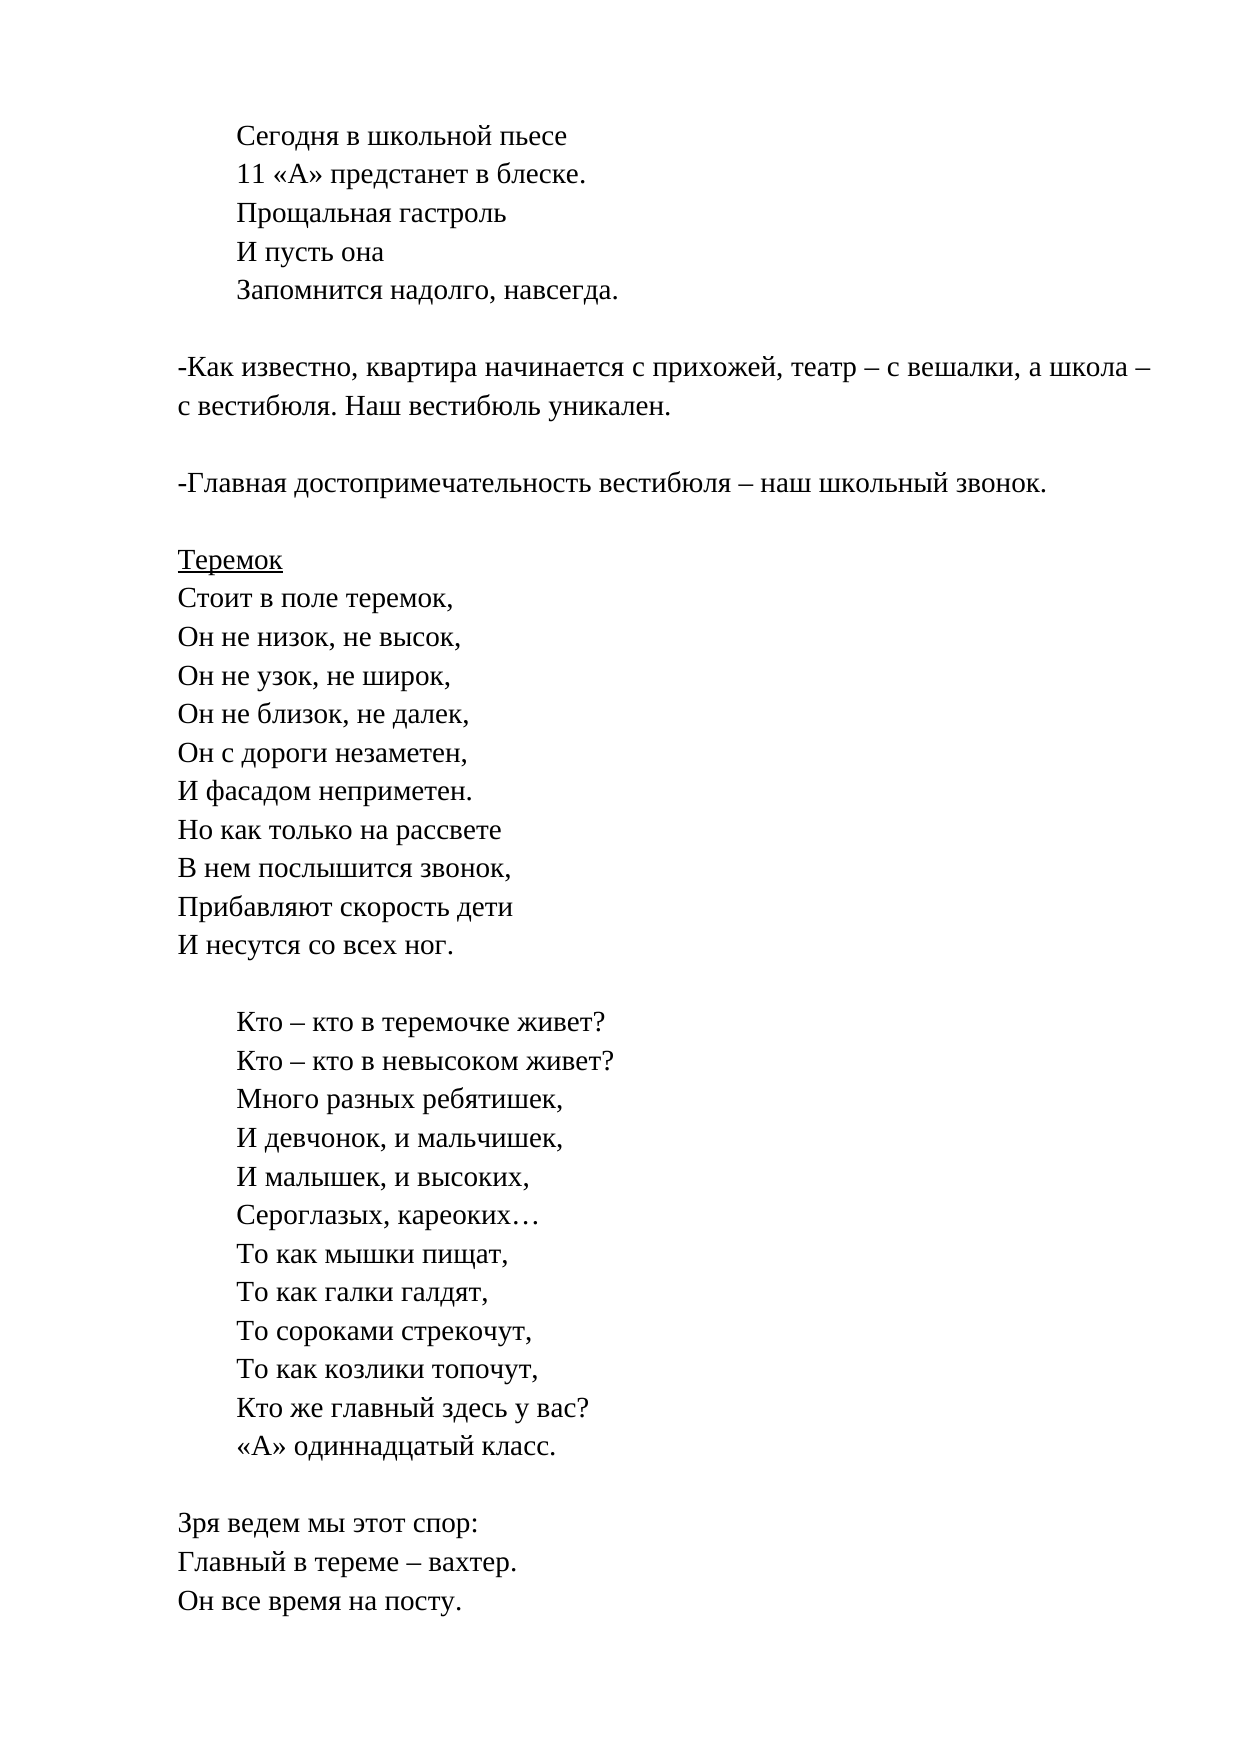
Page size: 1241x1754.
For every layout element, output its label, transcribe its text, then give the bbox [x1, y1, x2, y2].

text То как козлики топочут, [236, 1351, 1152, 1385]
text То как мышки пищат, [236, 1236, 1152, 1269]
text Прощальная гастроль [177, 195, 1152, 229]
text Зря ведем мы этот спор: [177, 1506, 1152, 1539]
text И несутся со всех ног. [177, 927, 1152, 961]
text «А» одиннадцатый класс. [236, 1428, 1152, 1462]
text Кто – кто в невысоком живет? [236, 1043, 1152, 1077]
text -Главная достопримечательность вестибюля – наш школьный звонок. [177, 465, 1152, 498]
text То как галки галдят, [236, 1274, 1152, 1308]
text Он все время на посту. [177, 1583, 1152, 1616]
text Сероглазых, кареоких… [236, 1197, 1152, 1231]
text Главный в тереме – вахтер. [177, 1544, 1152, 1578]
text -Как известно, квартира начинается с прихожей, театр – с вешалки, а школа – с вестибюля. Наш вестибюль уникален. [177, 349, 1152, 421]
text Он не низок, не высок, [177, 619, 1152, 653]
text Много разных ребятишек, [236, 1082, 1152, 1115]
text Он с дороги незаметен, [177, 735, 1152, 768]
text Запомнится надолго, навсегда. [177, 272, 1152, 306]
text И малышек, и высоких, [236, 1159, 1152, 1192]
text Кто же главный здесь у вас? [236, 1390, 1152, 1423]
text 11 «А» предстанет в блеске. [177, 157, 1152, 190]
text Кто – кто в теремочке живет? [236, 1004, 1152, 1038]
text И пусть она [177, 234, 1152, 267]
text Но как только на рассвете [177, 812, 1152, 845]
text То сороками стрекочут, [236, 1313, 1152, 1346]
text В нем послышится звонок, [177, 850, 1152, 884]
text И фасадом неприметен. [177, 773, 1152, 807]
text Стоит в поле теремок, [177, 581, 1152, 614]
text Он не узок, не широк, [177, 658, 1152, 691]
text И девчонок, и мальчишек, [236, 1120, 1152, 1154]
text Сегодня в школьной пьесе [177, 118, 1152, 152]
text Он не близок, не далек, [177, 696, 1152, 730]
text Теремок [177, 542, 1152, 576]
text Прибавляют скорость дети [177, 889, 1152, 922]
